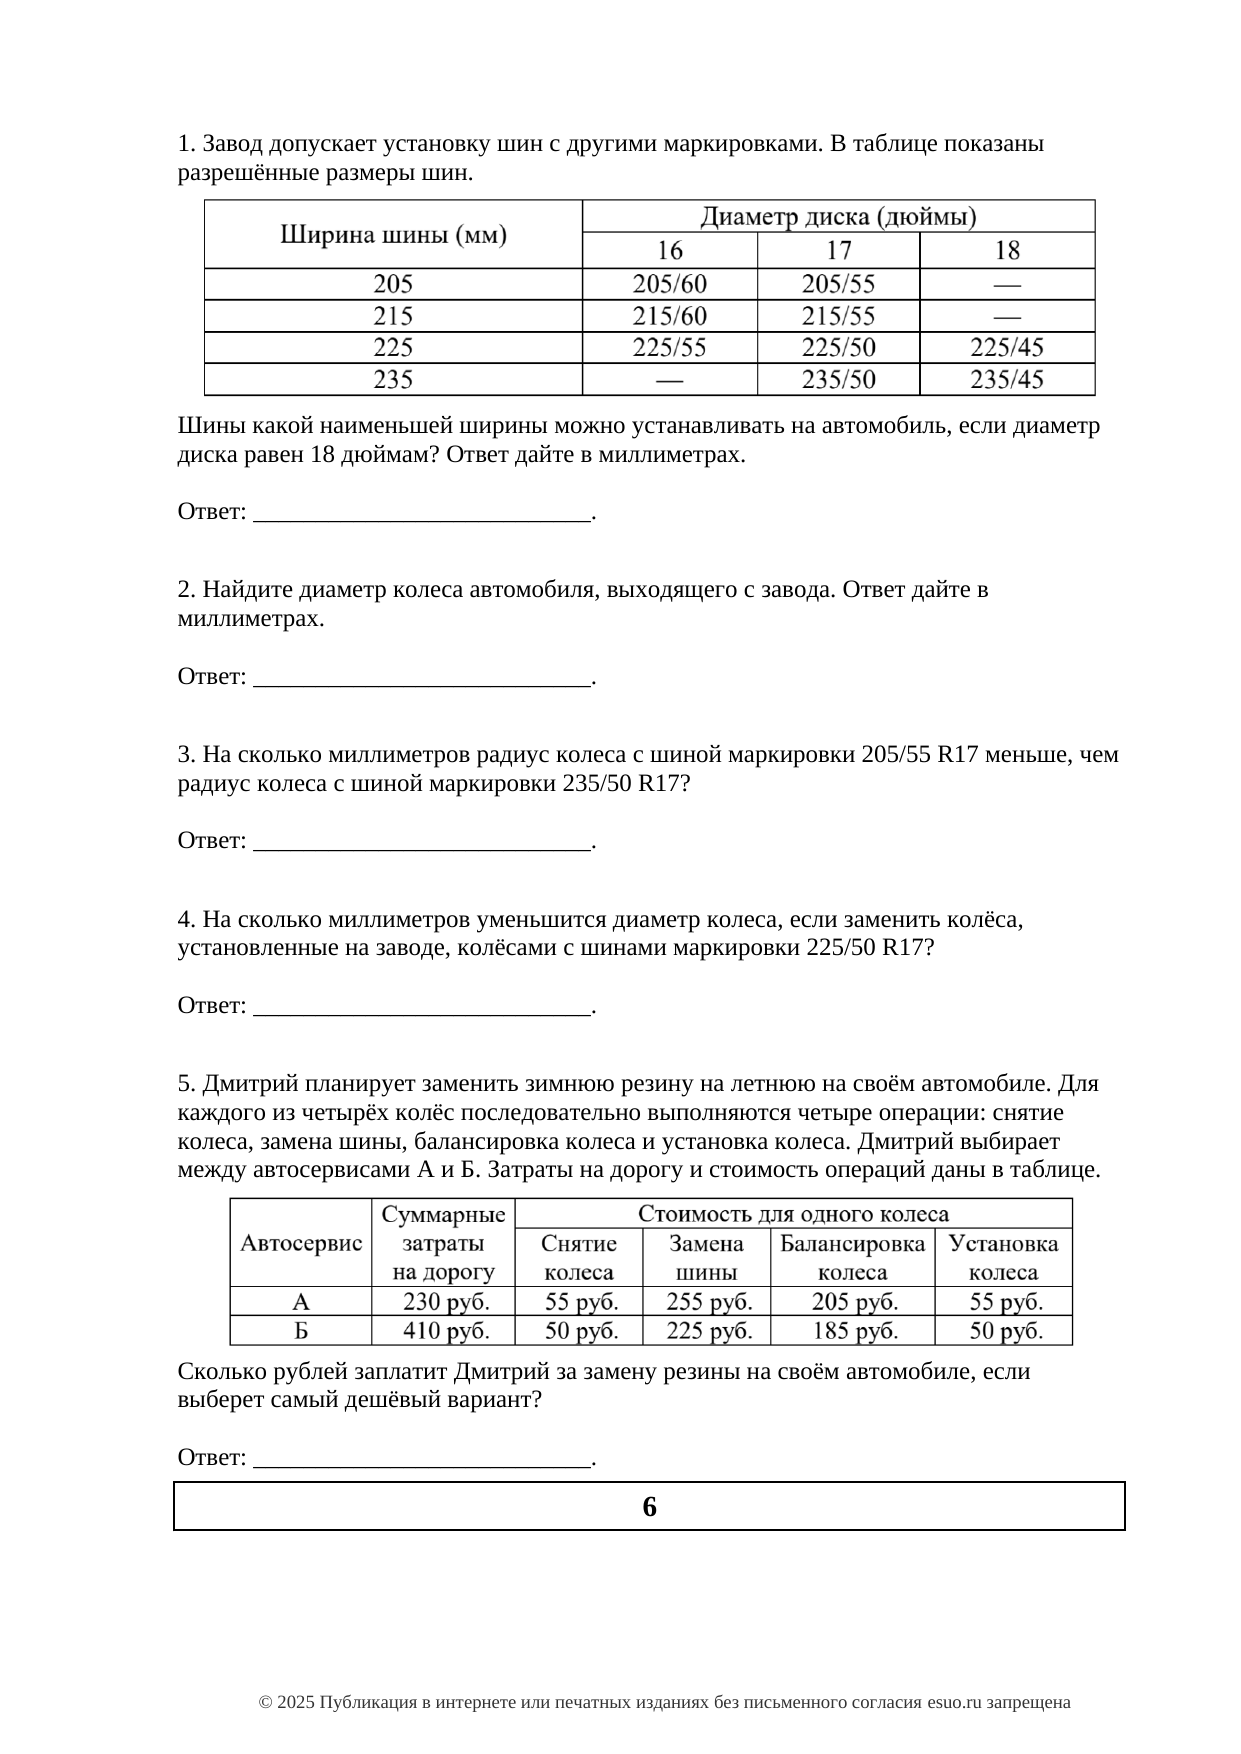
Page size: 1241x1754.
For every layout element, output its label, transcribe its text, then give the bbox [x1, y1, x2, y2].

text 3. На сколько миллиметров радиус колеса с шиной маркировки 205/55 R17 меньше, чем радиус колеса с шиной маркировки 235/50 R17? Ответ: ___________________________. [177, 739, 1122, 854]
text 2. Найдите диаметр колеса автомобиля, выходящего с завода. Ответ дайте в миллиметрах. Ответ: ___________________________. [177, 574, 1122, 689]
text Сколько рублей заплатит Дмитрий за замену резины на своём автомобиле, если выберет самый дешёвый вариант? Ответ: ___________________________. [177, 1356, 1122, 1471]
picture [201, 196, 1099, 400]
text 4. На сколько миллиметров уменьшится диаметр колеса, если заменить колёса, установленные на заводе, колёсами с шинами маркировки 225/50 R17? Ответ: ___________________________. [177, 904, 1122, 1019]
text 5. Дмитрий планирует заменить зимнюю резину на летнюю на своём автомобиле. Для каждого из четырёх колёс последовательно выполняются четыре операции: снятие колеса, замена шины, балансировка колеса и установка колеса. Дмитрий выбирает между автосервисами А и Б. Затраты на дорогу и стоимость операций даны в таблице. [177, 1068, 1122, 1183]
text 1. Завод допускает установку шин с другими маркировками. В таблице показаны разрешённые размеры шин. [177, 128, 1122, 186]
text Шины какой наименьшей ширины можно устанавливать на автомобиль, если диаметр диска равен 18 дюймам? Ответ дайте в миллиметрах. Ответ: ___________________________. [177, 410, 1122, 525]
subtitle 6 [175, 1483, 1124, 1529]
picture [225, 1193, 1074, 1346]
